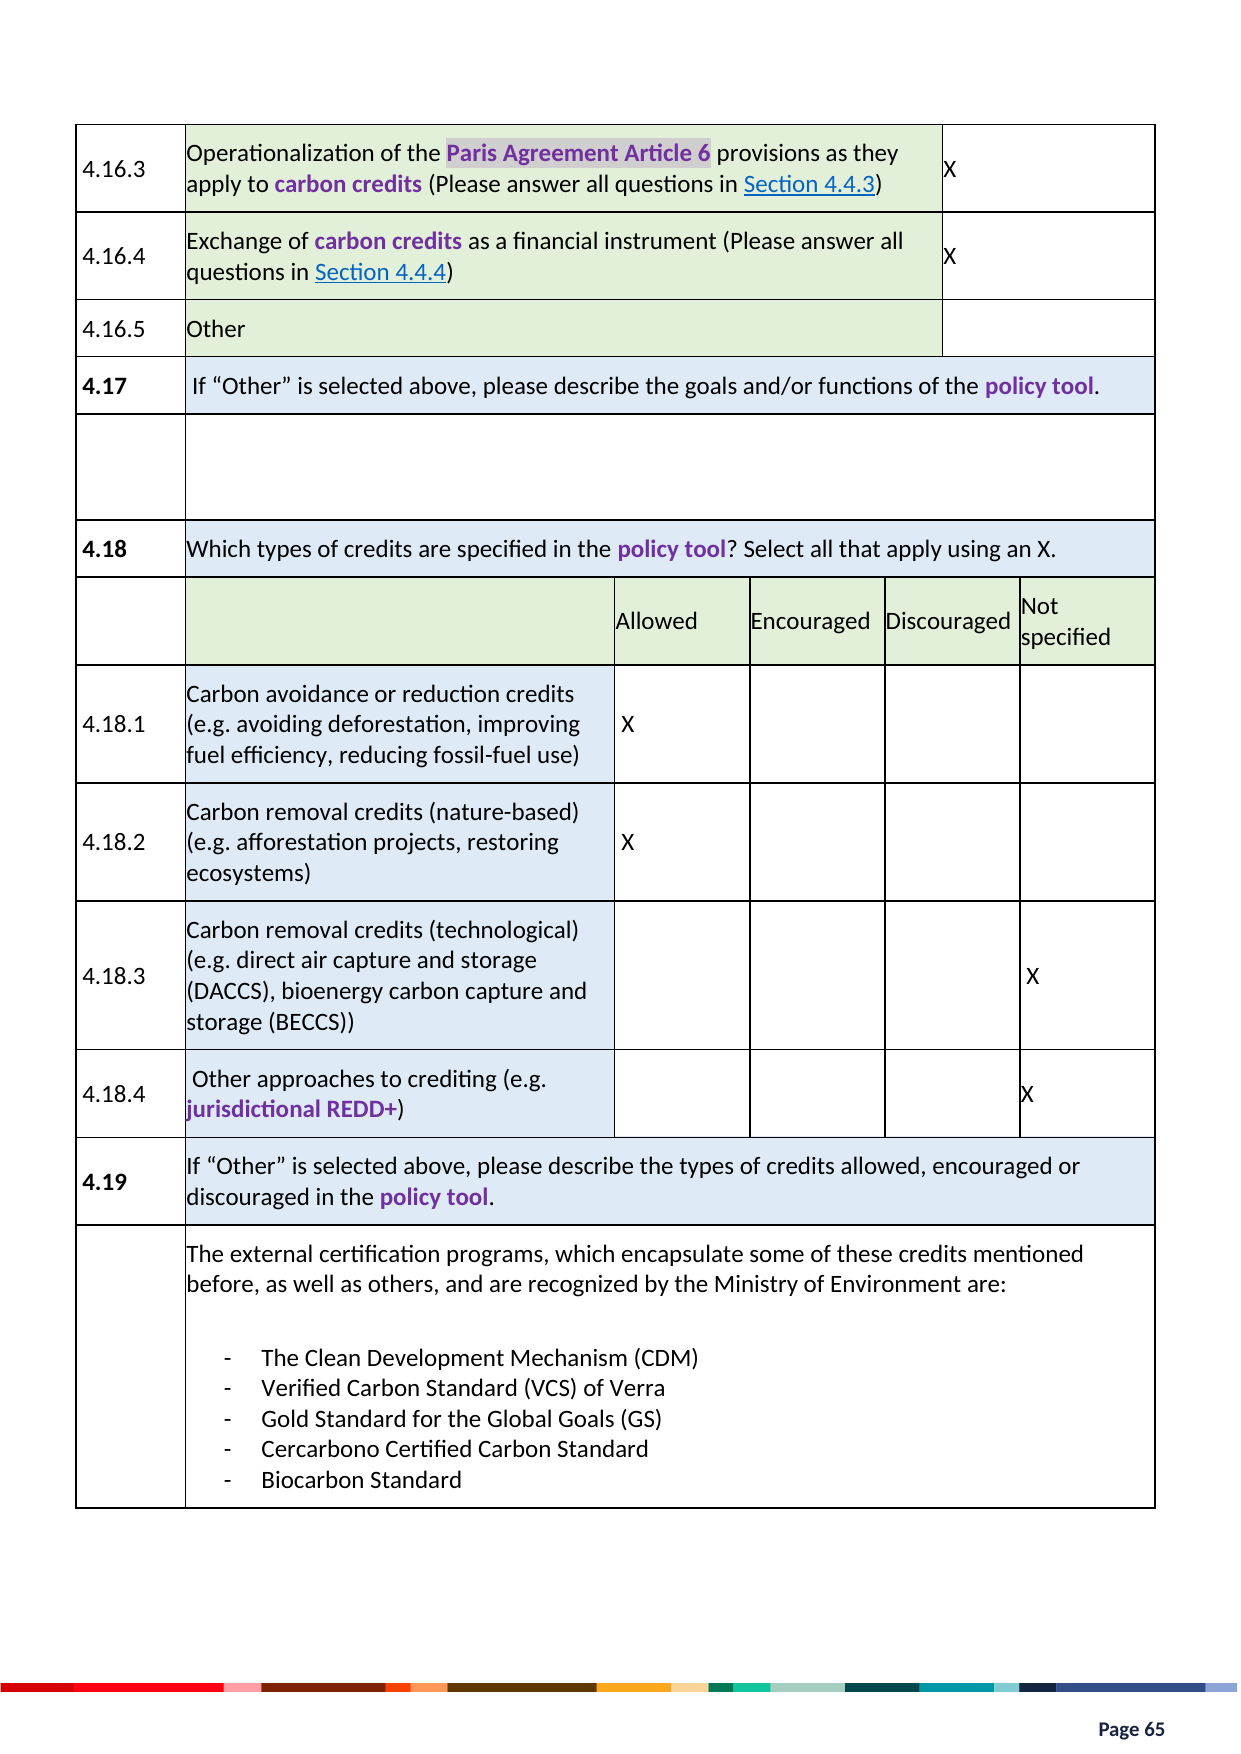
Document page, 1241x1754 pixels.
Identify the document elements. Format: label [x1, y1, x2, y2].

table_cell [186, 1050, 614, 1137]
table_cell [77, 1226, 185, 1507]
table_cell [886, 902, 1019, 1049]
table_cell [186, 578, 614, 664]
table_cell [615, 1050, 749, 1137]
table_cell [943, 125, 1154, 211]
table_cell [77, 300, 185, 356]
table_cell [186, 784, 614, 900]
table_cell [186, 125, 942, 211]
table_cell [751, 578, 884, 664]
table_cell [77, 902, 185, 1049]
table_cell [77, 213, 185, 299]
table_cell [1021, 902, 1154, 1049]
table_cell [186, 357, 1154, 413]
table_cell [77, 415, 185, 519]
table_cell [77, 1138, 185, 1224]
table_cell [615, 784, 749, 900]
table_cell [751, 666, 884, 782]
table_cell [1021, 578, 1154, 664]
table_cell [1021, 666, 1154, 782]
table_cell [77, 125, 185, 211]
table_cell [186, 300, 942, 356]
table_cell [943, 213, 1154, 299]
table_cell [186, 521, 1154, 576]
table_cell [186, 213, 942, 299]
picture [0, 1683, 1236, 1692]
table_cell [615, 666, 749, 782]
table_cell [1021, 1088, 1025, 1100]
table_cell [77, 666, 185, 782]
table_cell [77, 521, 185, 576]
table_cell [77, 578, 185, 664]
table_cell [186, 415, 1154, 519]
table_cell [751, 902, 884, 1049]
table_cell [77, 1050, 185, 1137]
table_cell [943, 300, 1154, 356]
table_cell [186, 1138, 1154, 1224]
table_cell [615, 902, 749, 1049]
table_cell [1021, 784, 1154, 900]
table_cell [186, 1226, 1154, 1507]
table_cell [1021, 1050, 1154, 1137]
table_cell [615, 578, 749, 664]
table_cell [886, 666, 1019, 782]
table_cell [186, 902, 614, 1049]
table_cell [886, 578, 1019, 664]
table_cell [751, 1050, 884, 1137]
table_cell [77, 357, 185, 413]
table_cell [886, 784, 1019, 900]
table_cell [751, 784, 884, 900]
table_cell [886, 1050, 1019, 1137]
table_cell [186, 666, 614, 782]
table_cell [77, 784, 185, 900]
